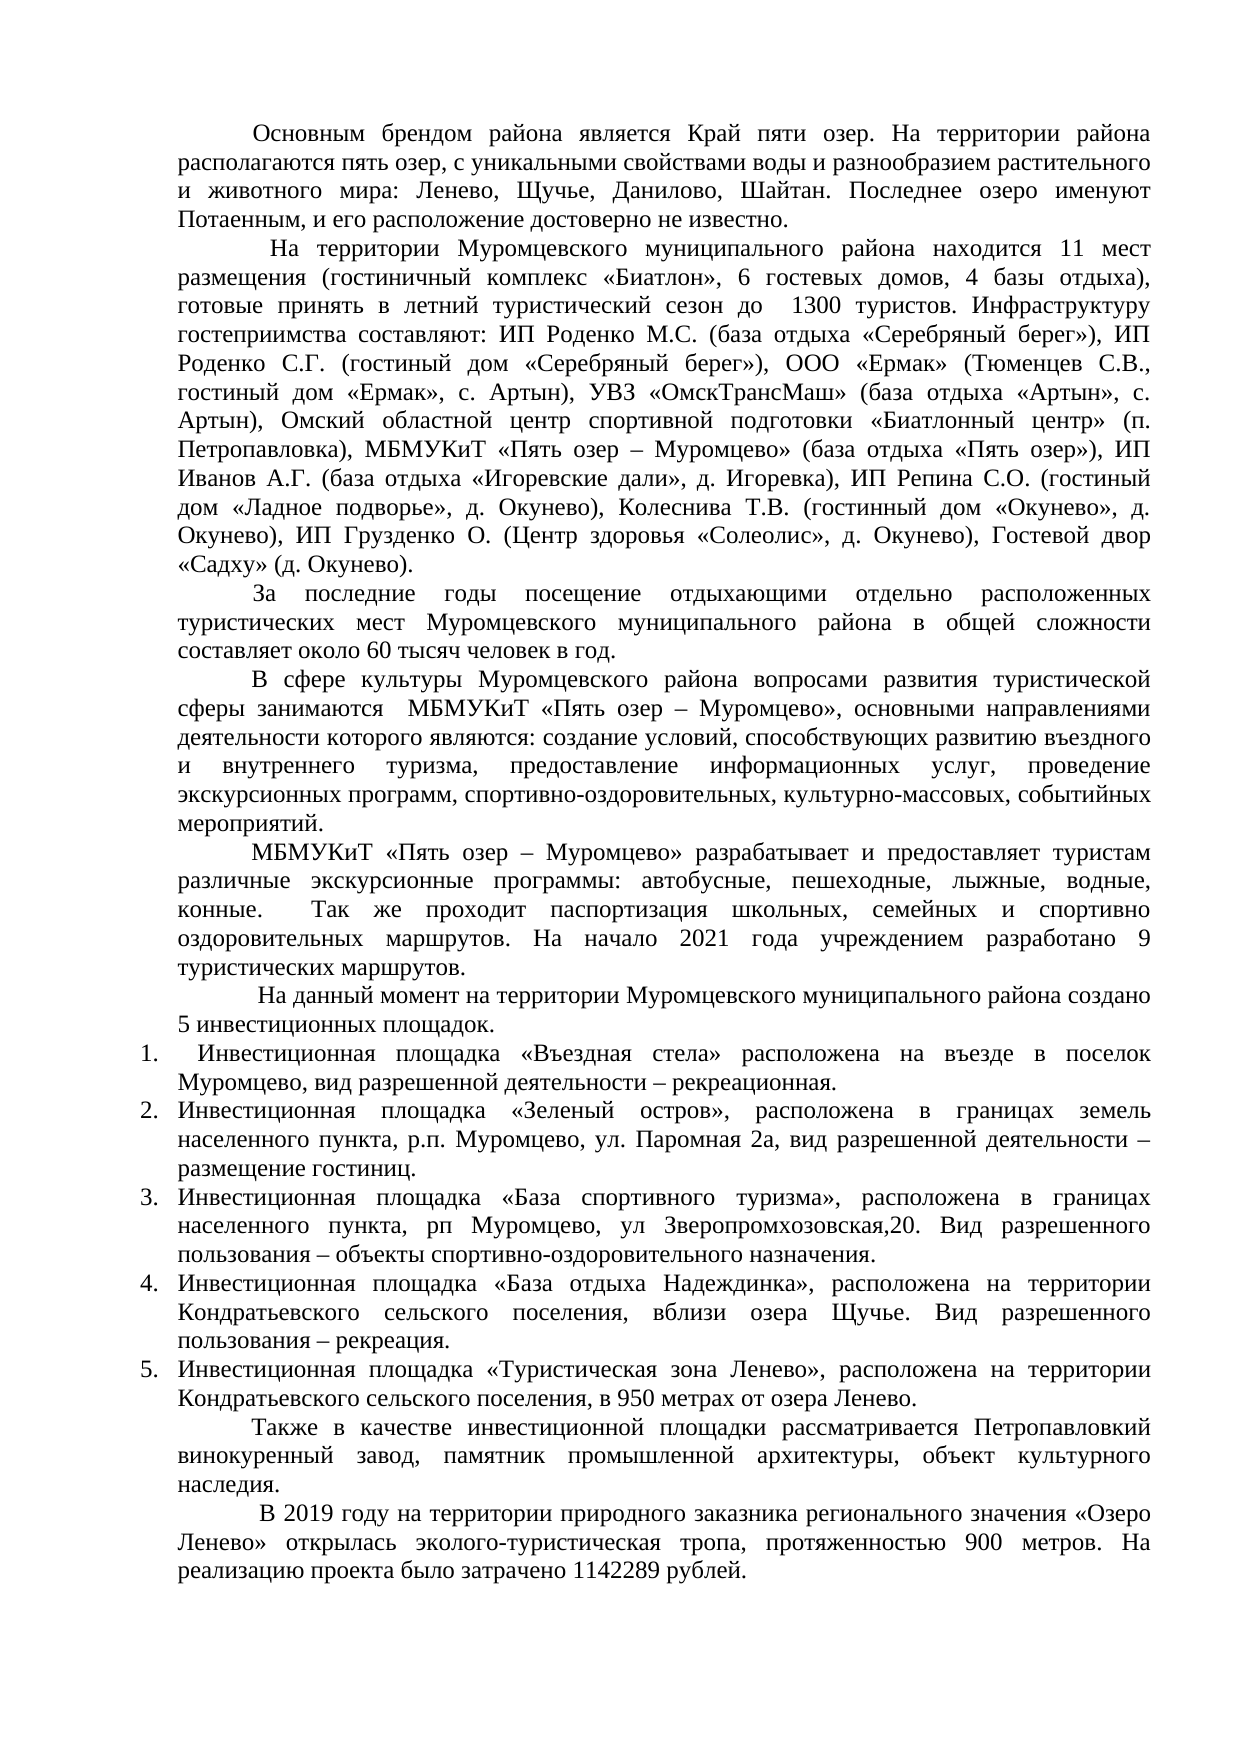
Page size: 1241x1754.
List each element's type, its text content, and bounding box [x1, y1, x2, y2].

text На территории Муромцевского муниципального района находится 11 мест размещения (гостиничный комплекс «Биатлон», 6 гостевых домов, 4 базы отдыха), готовые принять в летний туристический сезон до 1300 туристов. Инфраструктуру гостеприимства составляют: ИП Роденко М.С. (база отдыха «Серебряный берег»), ИП Роденко С.Г. (гостиный дом «Серебряный берег»), ООО «Ермак» (Тюменцев С.В., гостиный дом «Ермак», с. Артын), УВЗ «ОмскТрансМаш» (база отдыха «Артын», с. Артын), Омский областной центр спортивной подготовки «Биатлонный центр» (п. Петропавловка), МБМУКиТ «Пять озер – Муромцево» (база отдыха «Пять озер»), ИП Иванов А.Г. (база отдыха «Игоревские дали», д. Игоревка), ИП Репина С.О. (гостиный дом «Ладное подворье», д. Окунево), Колеснива Т.В. (гостинный дом «Окунево», д. Окунево), ИП Грузденко О. (Центр здоровья «Солеолис», д. Окунево), Гостевой двор «Садху» (д. Окунево). [177, 233, 1152, 578]
text За последние годы посещение отдыхающими отдельно расположенных туристических мест Муромцевского муниципального района в общей сложности составляет около 60 тысяч человек в год. [177, 578, 1152, 664]
list Инвестиционная площадка «Въездная стела» расположена на въезде в поселок Муромцево, вид разрешенной деятельности – рекреационная. [140, 1038, 1152, 1096]
text МБМУКиТ «Пять озер – Муромцево» разрабатывает и предоставляет туристам различные экскурсионные программы: автобусные, пешеходные, лыжные, водные, конные. Так же проходит паспортизация школьных, семейных и спортивно оздоровительных маршрутов. На начало 2021 года учреждением разработано 9 туристических маршрутов. [177, 837, 1152, 981]
text Также в качестве инвестиционной площадки рассматривается Петропавловкий винокуренный завод, памятник промышленной архитектуры, объект культурного наследия. [177, 1412, 1152, 1498]
text В 2019 году на территории природного заказника регионального значения «Озеро Ленево» открылась эколого-туристическая тропа, протяженностью 900 метров. На реализацию проекта было затрачено 1142289 рублей. [177, 1498, 1152, 1584]
text В сфере культуры Муромцевского района вопросами развития туристической сферы занимаются МБМУКиТ «Пять озер – Муромцево», основными направлениями деятельности которого являются: создание условий, способствующих развитию въездного и внутреннего туризма, предоставление информационных услуг, проведение экскурсионных программ, спортивно-оздоровительных, культурно-массовых, событийных мероприятий. [177, 664, 1152, 837]
list Инвестиционная площадка «База спортивного туризма», расположена в границах населенного пункта, рп Муромцево, ул Зверопромхозовская,20. Вид разрешенного пользования – объекты спортивно-оздоровительного назначения. [140, 1182, 1152, 1268]
text На данный момент на территории Муромцевского муниципального района создано 5 инвестиционных площадок. [177, 981, 1152, 1038]
list Инвестиционная площадка «База отдыха Надеждинка», расположена на территории Кондратьевского сельского поселения, вблизи озера Щучье. Вид разрешенного пользования – рекреация. [140, 1268, 1152, 1354]
list Инвестиционная площадка «Туристическая зона Ленево», расположена на территории Кондратьевского сельского поселения, в 950 метрах от озера Ленево. [140, 1354, 1152, 1412]
list Инвестиционная площадка «Зеленый остров», расположена в границах земель населенного пункта, р.п. Муромцево, ул. Паромная 2а, вид разрешенной деятельности – размещение гостиниц. [140, 1096, 1152, 1182]
text Основным брендом района является Край пяти озер. На территории района располагаются пять озер, с уникальными свойствами воды и разнообразием растительного и животного мира: Ленево, Щучье, Данилово, Шайтан. Последнее озеро именуют Потаенным, и его расположение достоверно не известно. [177, 118, 1152, 233]
